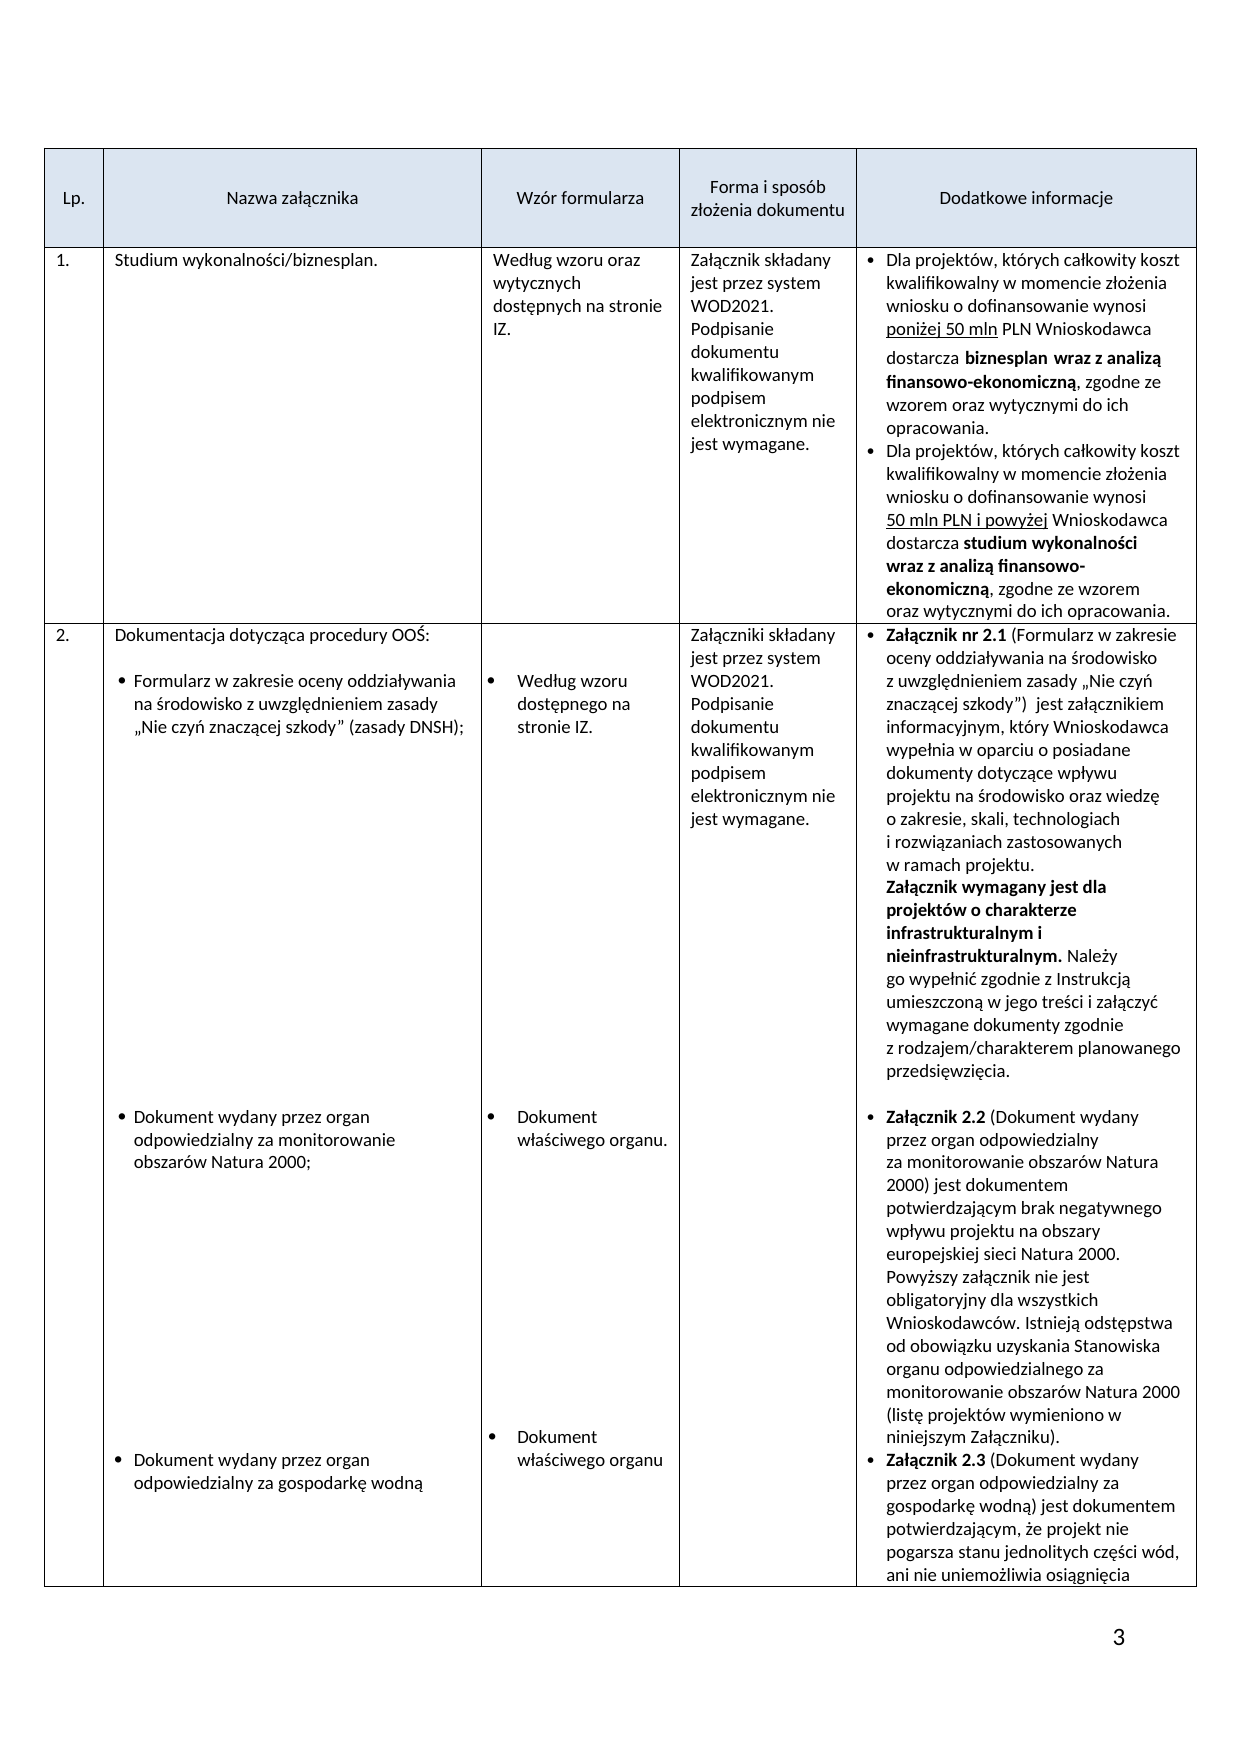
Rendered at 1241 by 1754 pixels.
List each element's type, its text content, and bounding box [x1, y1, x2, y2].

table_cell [482, 624, 679, 1586]
table_cell Wzór formularza [482, 149, 679, 247]
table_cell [857, 624, 1196, 1586]
table_cell 2. [45, 624, 103, 1586]
table_cell Nazwa załącznika [104, 149, 481, 247]
table_cell Dla projektów, których całkowity koszt kwalifikowalny w momencie złożenia wniosku o dofinansowanie wynosi poniżej 50 mln PLN Wnioskodawca dostarcza biznesplan wraz z analizą finansowo-ekonomiczną, zgodne ze wzorem oraz wytycznymi do ich opracowania. Dla projektów, których całkowity koszt kwalifikowalny w momencie złożenia wniosku o dofinansowanie wynosi 50 mln PLN i powyżej Wnioskodawca dostarcza studium wykonalności wraz z analizą finansowo-ekonomiczną, zgodne ze wzorem oraz wytycznymi do ich opracowania. [857, 248, 1196, 623]
table_cell Lp. [45, 149, 103, 247]
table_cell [104, 624, 481, 1586]
table_cell Załącznik składany jest przez system WOD2021. Podpisanie dokumentu kwalifikowanym podpisem elektronicznym nie jest wymagane. [680, 248, 856, 623]
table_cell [680, 624, 856, 1586]
table_cell Dodatkowe informacje [857, 149, 1196, 247]
table_cell Studium wykonalności/biznesplan. [104, 248, 481, 623]
table_cell Forma i sposób złożenia dokumentu [680, 149, 856, 247]
table_cell Według wzoru oraz wytycznych dostępnych na stronie IZ. [482, 248, 679, 623]
table_cell 1. [45, 248, 103, 623]
